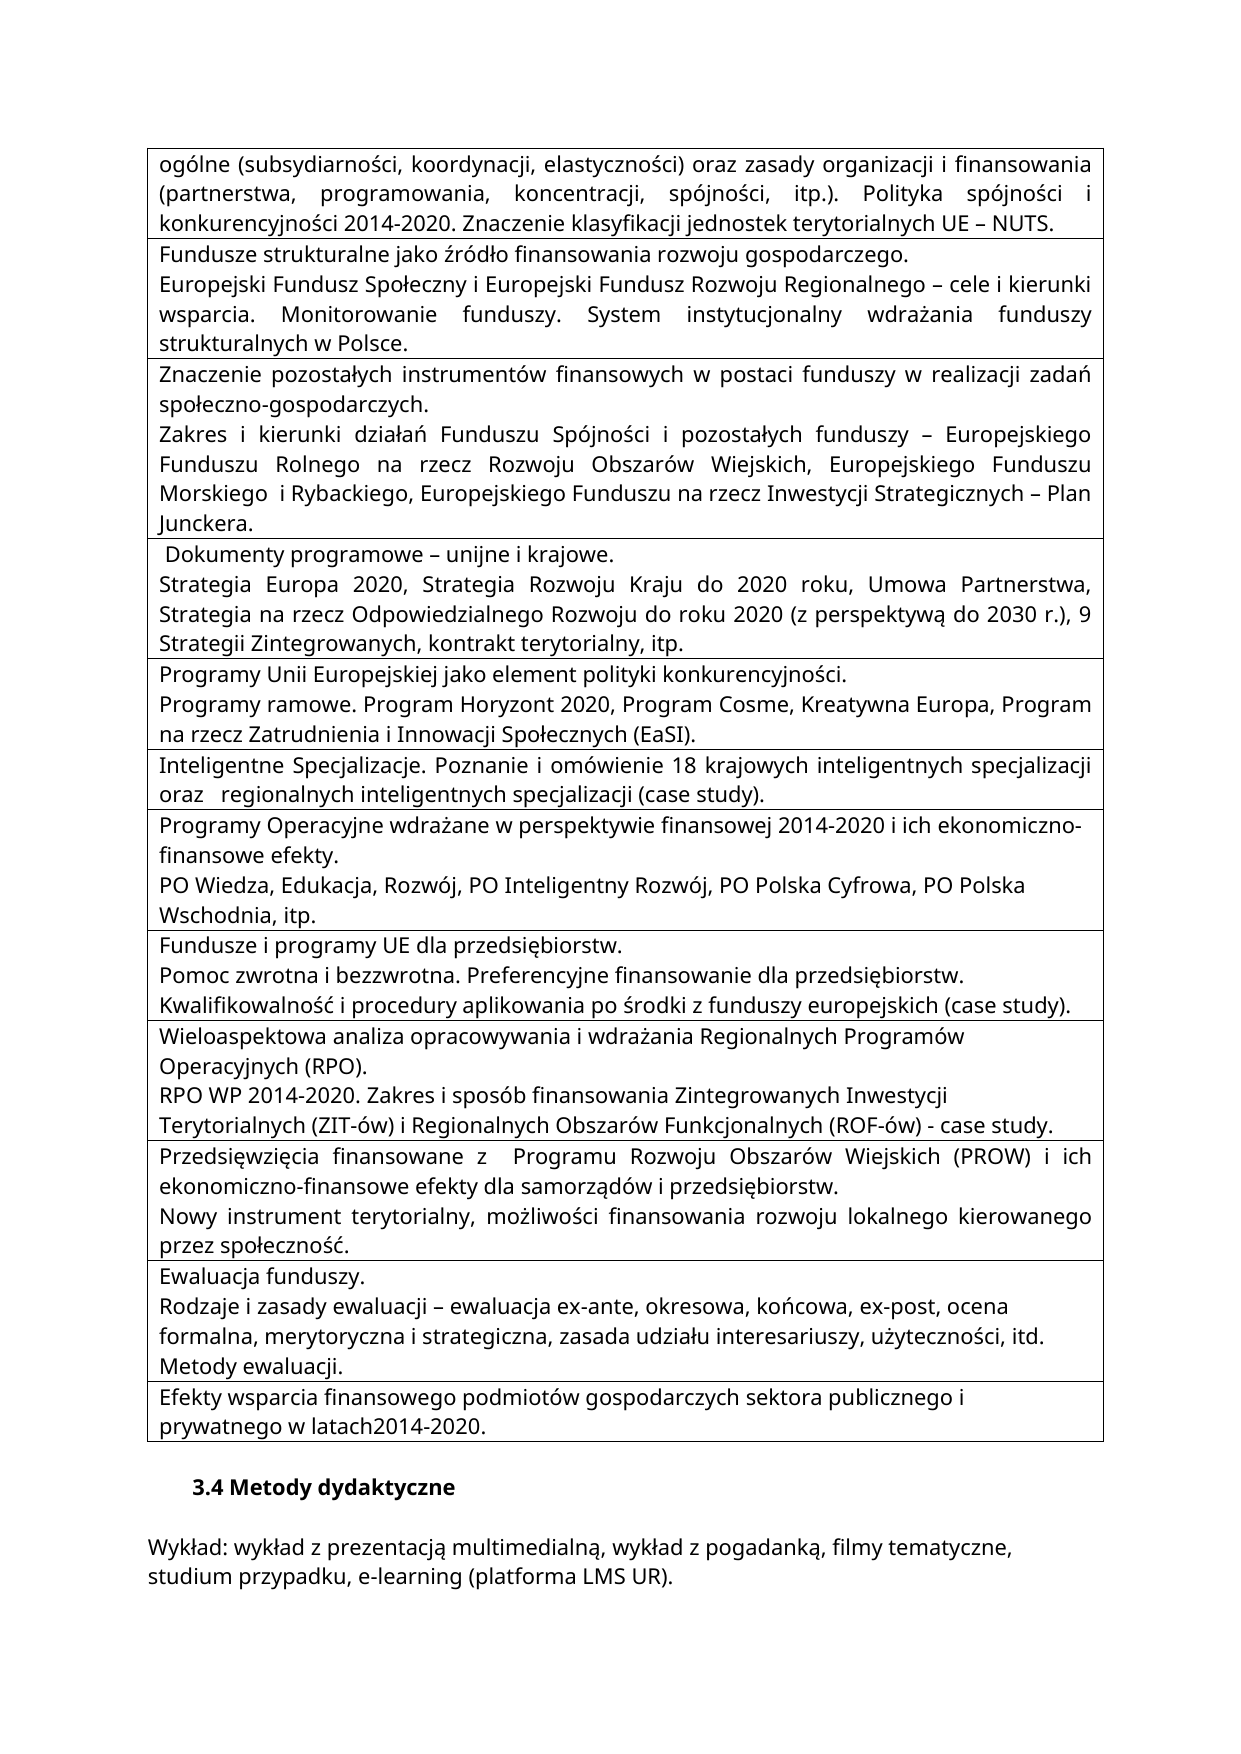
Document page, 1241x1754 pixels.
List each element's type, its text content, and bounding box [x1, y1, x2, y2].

table_cell Fundusze strukturalne jako źródło finansowania rozwoju gospodarczego. Europejski Fundusz Społeczny i Europejski Fundusz Rozwoju Regionalnego – cele i kierunki wsparcia. Monitorowanie funduszy. System instytucjonalny wdrażania funduszy strukturalnych w Polsce. [148, 239, 1103, 358]
table_cell Programy Operacyjne wdrażane w perspektywie finansowej 2014-2020 i ich ekonomiczno-finansowe efekty. PO Wiedza, Edukacja, Rozwój, PO Inteligentny Rozwój, PO Polska Cyfrowa, PO Polska Wschodnia, itp. [148, 810, 1103, 929]
table_cell Programy Unii Europejskiej jako element polityki konkurencyjności. Programy ramowe. Program Horyzont 2020, Program Cosme, Kreatywna Europa, Program na rzecz Zatrudnienia i Innowacji Społecznych (EaSI). [148, 659, 1103, 749]
table_cell Znaczenie pozostałych instrumentów finansowych w postaci funduszy w realizacji zadań społeczno-gospodarczych. Zakres i kierunki działań Funduszu Spójności i pozostałych funduszy – Europejskiego Funduszu Rolnego na rzecz Rozwoju Obszarów Wiejskich, Europejskiego Funduszu Morskiego i Rybackiego, Europejskiego Funduszu na rzecz Inwestycji Strategicznych – Plan Junckera. [148, 359, 1103, 538]
table_cell Efekty wsparcia finansowego podmiotów gospodarczych sektora publicznego i prywatnego w latach2014-2020. [148, 1382, 1103, 1441]
table_cell Wieloaspektowa analiza opracowywania i wdrażania Regionalnych Programów Operacyjnych (RPO). RPO WP 2014-2020. Zakres i sposób finansowania Zintegrowanych Inwestycji Terytorialnych (ZIT-ów) i Regionalnych Obszarów Funkcjonalnych (ROF-ów) - case study. [148, 1021, 1103, 1140]
text Wykład: wykład z prezentacją multimedialną, wykład z pogadanką, filmy tematyczne, studium przypadku, e-learning (platforma LMS UR). [148, 1532, 1093, 1591]
text 3.4 Metody dydaktyczne [192, 1472, 1093, 1502]
table_cell Fundusze i programy UE dla przedsiębiorstw. Pomoc zwrotna i bezzwrotna. Preferencyjne finansowanie dla przedsiębiorstw. Kwalifikowalność i procedury aplikowania po środki z funduszy europejskich (case study). [148, 931, 1103, 1020]
table_cell Przedsięwzięcia finansowane z Programu Rozwoju Obszarów Wiejskich (PROW) i ich ekonomiczno-finansowe efekty dla samorządów i przedsiębiorstw. Nowy instrument terytorialny, możliwości finansowania rozwoju lokalnego kierowanego przez społeczność. [148, 1141, 1103, 1260]
table_cell Inteligentne Specjalizacje. Poznanie i omówienie 18 krajowych inteligentnych specjalizacji oraz regionalnych inteligentnych specjalizacji (case study). [148, 750, 1103, 809]
table_cell Dokumenty programowe – unijne i krajowe. Strategia Europa 2020, Strategia Rozwoju Kraju do 2020 roku, Umowa Partnerstwa, Strategia na rzecz Odpowiedzialnego Rozwoju do roku 2020 (z perspektywą do 2030 r.), 9 Strategii Zintegrowanych, kontrakt terytorialny, itp. [148, 539, 1103, 658]
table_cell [148, 149, 1103, 238]
table_cell Ewaluacja funduszy. Rodzaje i zasady ewaluacji – ewaluacja ex-ante, okresowa, końcowa, ex-post, ocena formalna, merytoryczna i strategiczna, zasada udziału interesariuszy, użyteczności, itd. Metody ewaluacji. [148, 1261, 1103, 1381]
